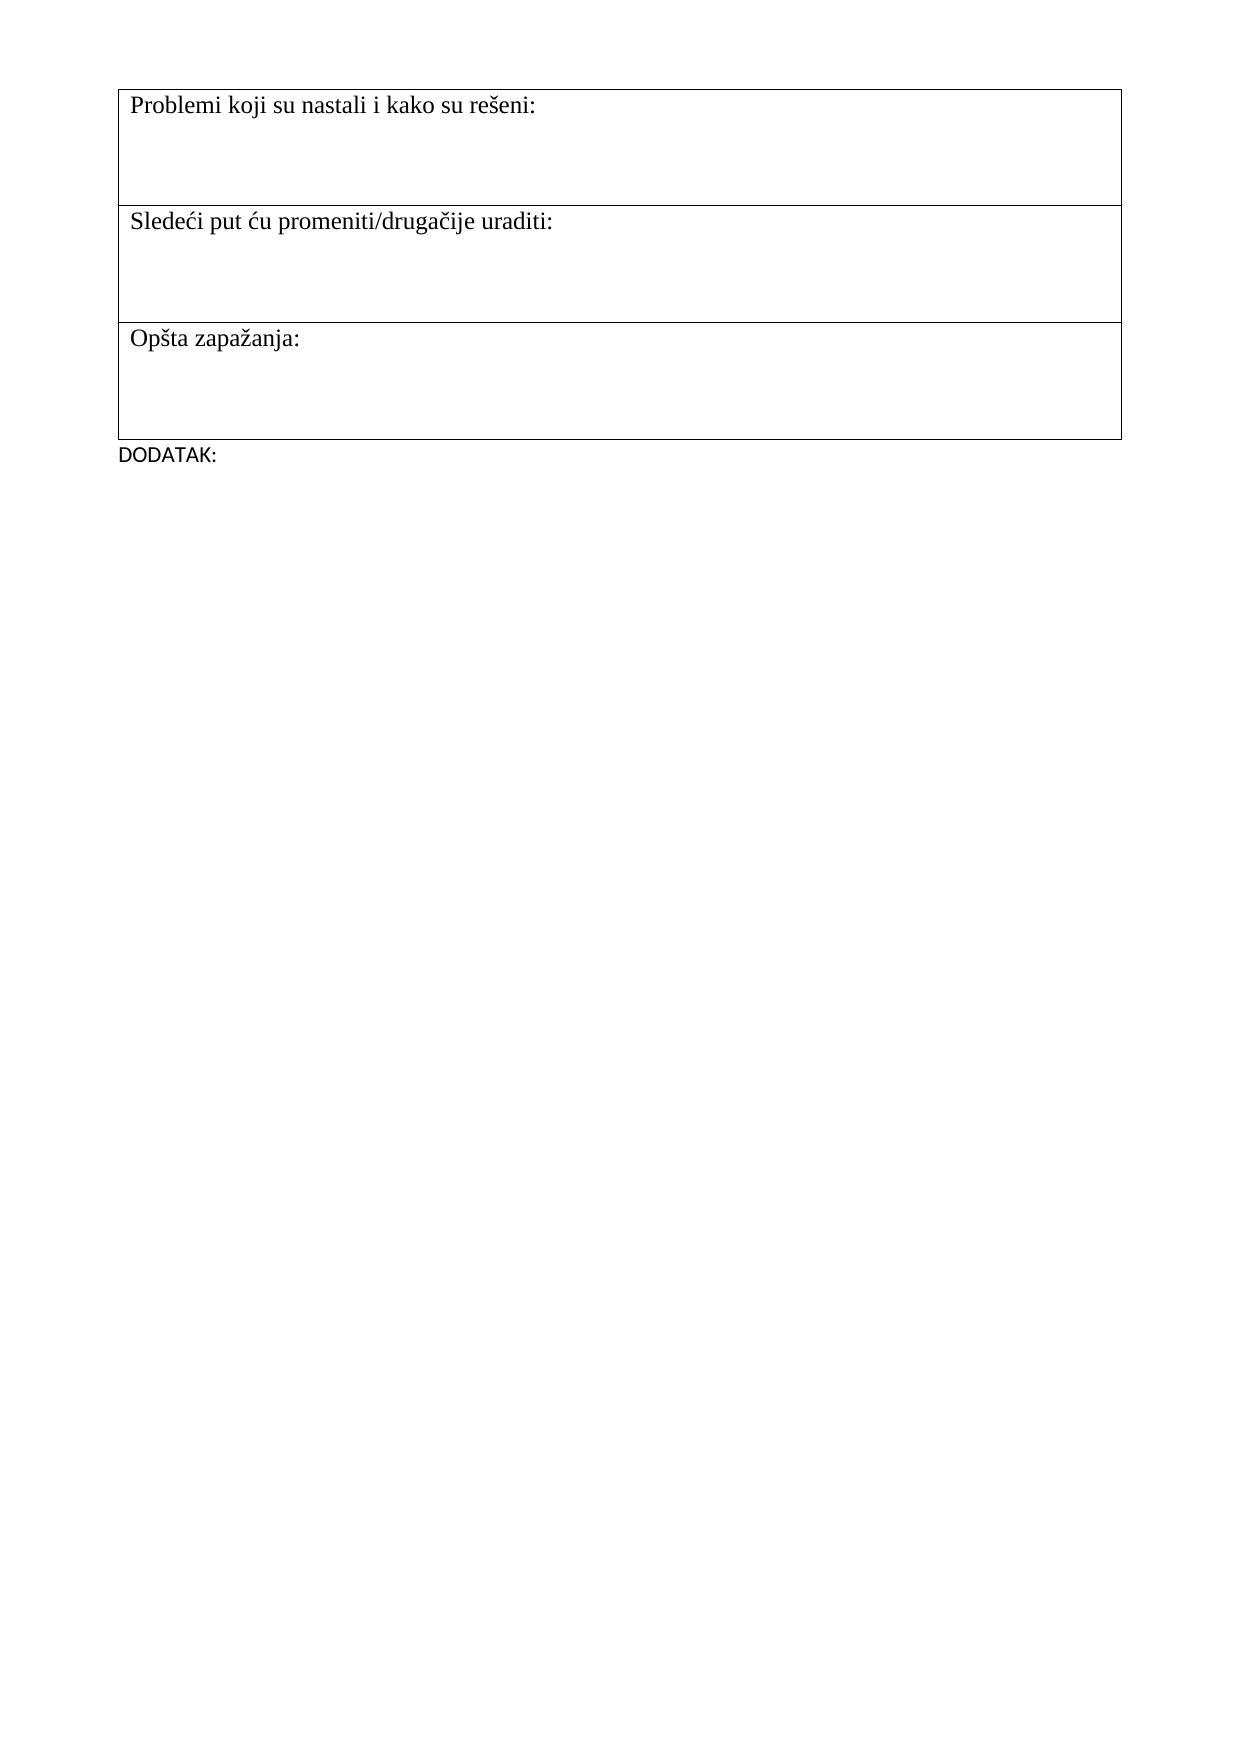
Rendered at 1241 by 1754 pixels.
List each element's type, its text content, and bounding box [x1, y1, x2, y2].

table_cell Problemi koji su nastali i kako su rešeni: [119, 90, 1121, 205]
table_cell Sledeći put ću promeniti/drugačije uraditi: [119, 206, 1121, 322]
text DODATAK: [118, 440, 1122, 468]
table_cell Opšta zapažanja: [119, 323, 1121, 439]
